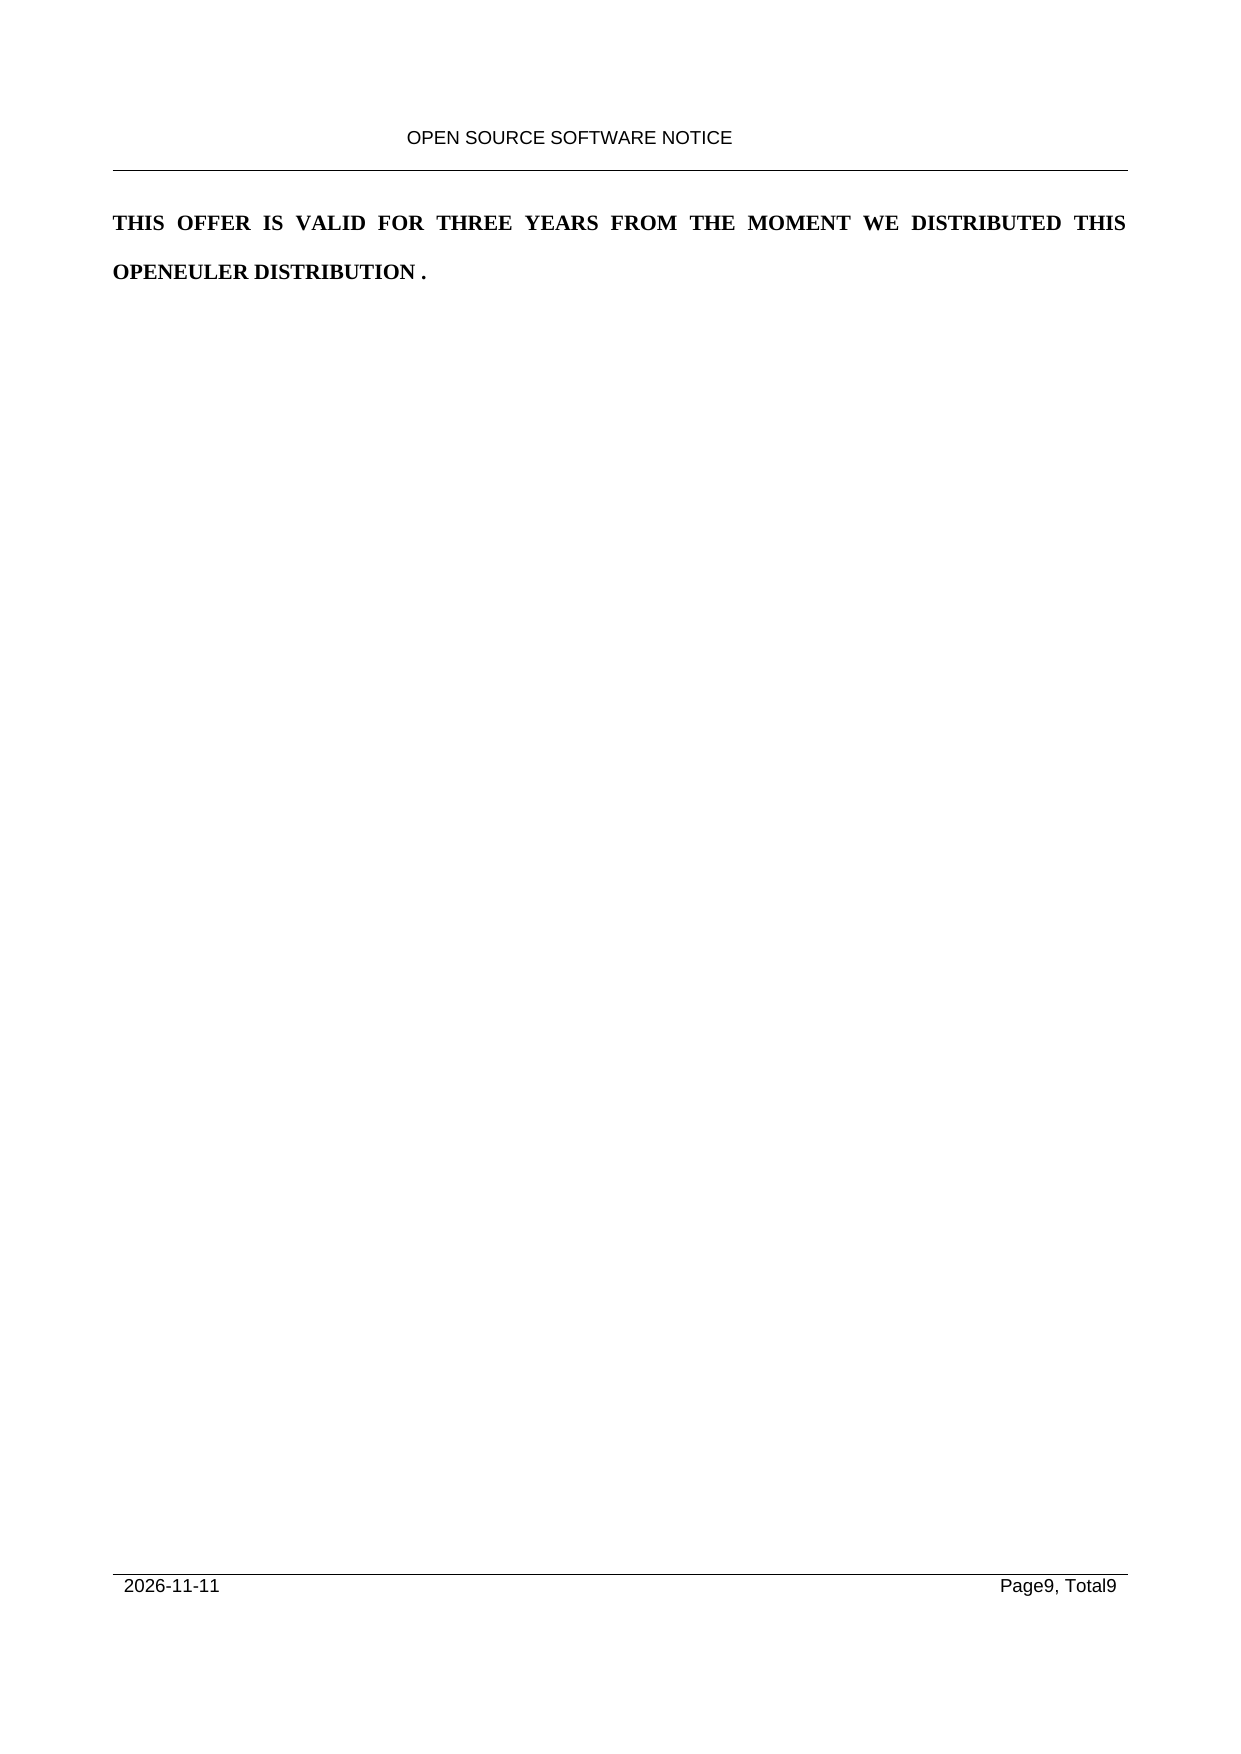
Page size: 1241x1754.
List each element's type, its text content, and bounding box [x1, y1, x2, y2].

text THIS OFFER IS VALID FOR THREE YEARS FROM THE MOMENT WE DISTRIBUTED THIS OPENEULER DISTRIBUTION . [112, 206, 1128, 288]
